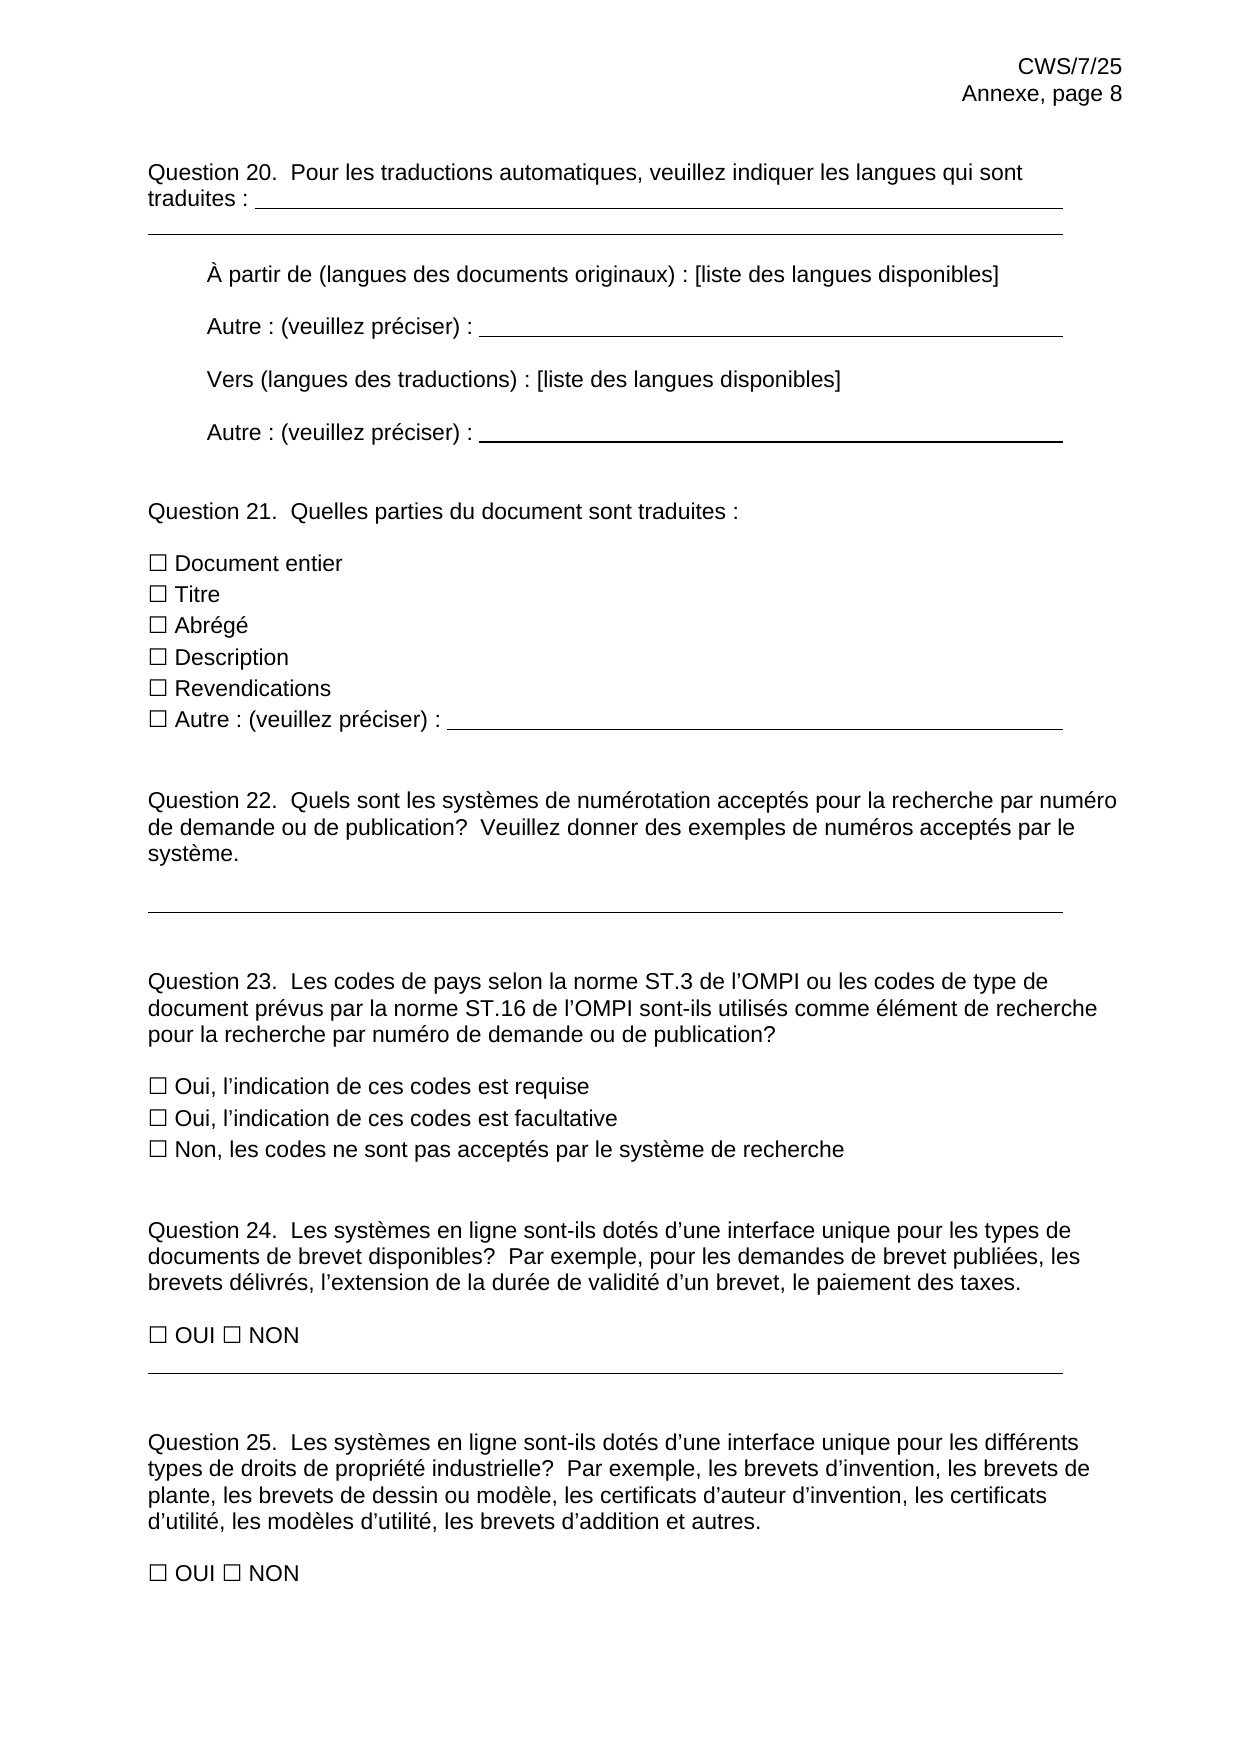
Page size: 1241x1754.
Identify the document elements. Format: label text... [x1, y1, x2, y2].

text ☐ Titre [148, 578, 1122, 609]
list Question 22. Quels sont les systèmes de numérotation acceptés pour la recherche par numéro de demande ou de publication? Veuillez donner des exemples de numéros acceptés par le système. [148, 787, 1122, 866]
list Question 24. Les systèmes en ligne sont-ils dotés d’une interface unique pour les types de documents de brevet disponibles? Par exemple, pour les demandes de brevet publiées, les brevets délivrés, l’extension de la durée de validité d’un brevet, le paiement des taxes. [148, 1217, 1122, 1296]
text ☐ Description [148, 641, 1122, 672]
text Vers (langues des traductions) : [liste des langues disponibles] [207, 366, 1122, 392]
text Autre : (veuillez préciser) : [207, 419, 1122, 445]
text ☐ Revendications [148, 672, 1122, 703]
text Autre : (veuillez préciser) : [207, 313, 1122, 339]
text À partir de (langues des documents originaux) : [liste des langues disponibles] [207, 261, 1122, 287]
list Question 25. Les systèmes en ligne sont-ils dotés d’une interface unique pour les différents types de droits de propriété industrielle? Par exemple, les brevets d’invention, les brevets de plante, les brevets de dessin ou modèle, les certificats d’auteur d’invention, les certificats d’utilité, les modèles d’utilité, les brevets d’addition et autres. [148, 1429, 1122, 1534]
text OUI NON [148, 1557, 1122, 1588]
list Question 23. Les codes de pays selon la norme ST.3 de l’OMPI ou les codes de type de document prévus par la norme ST.16 de l’OMPI sont-ils utilisés comme élément de recherche pour la recherche par numéro de demande ou de publication? [148, 968, 1122, 1047]
text ☐ Document entier [148, 547, 1122, 578]
text ☐ Oui, l’indication de ces codes est requise [148, 1070, 1122, 1101]
list Question 21. Quelles parties du document sont traduites : [148, 498, 1122, 524]
text OUI NON [148, 1319, 1122, 1350]
text ☐ Autre : (veuillez préciser) : [148, 703, 1122, 734]
text ☐ Abrégé [148, 609, 1122, 641]
text ☐ Non, les codes ne sont pas acceptés par le système de recherche [148, 1133, 1122, 1164]
text ☐ Oui, l’indication de ces codes est facultative [148, 1101, 1122, 1133]
list Question 20. Pour les traductions automatiques, veuillez indiquer les langues qui sont traduites : [148, 158, 1122, 238]
